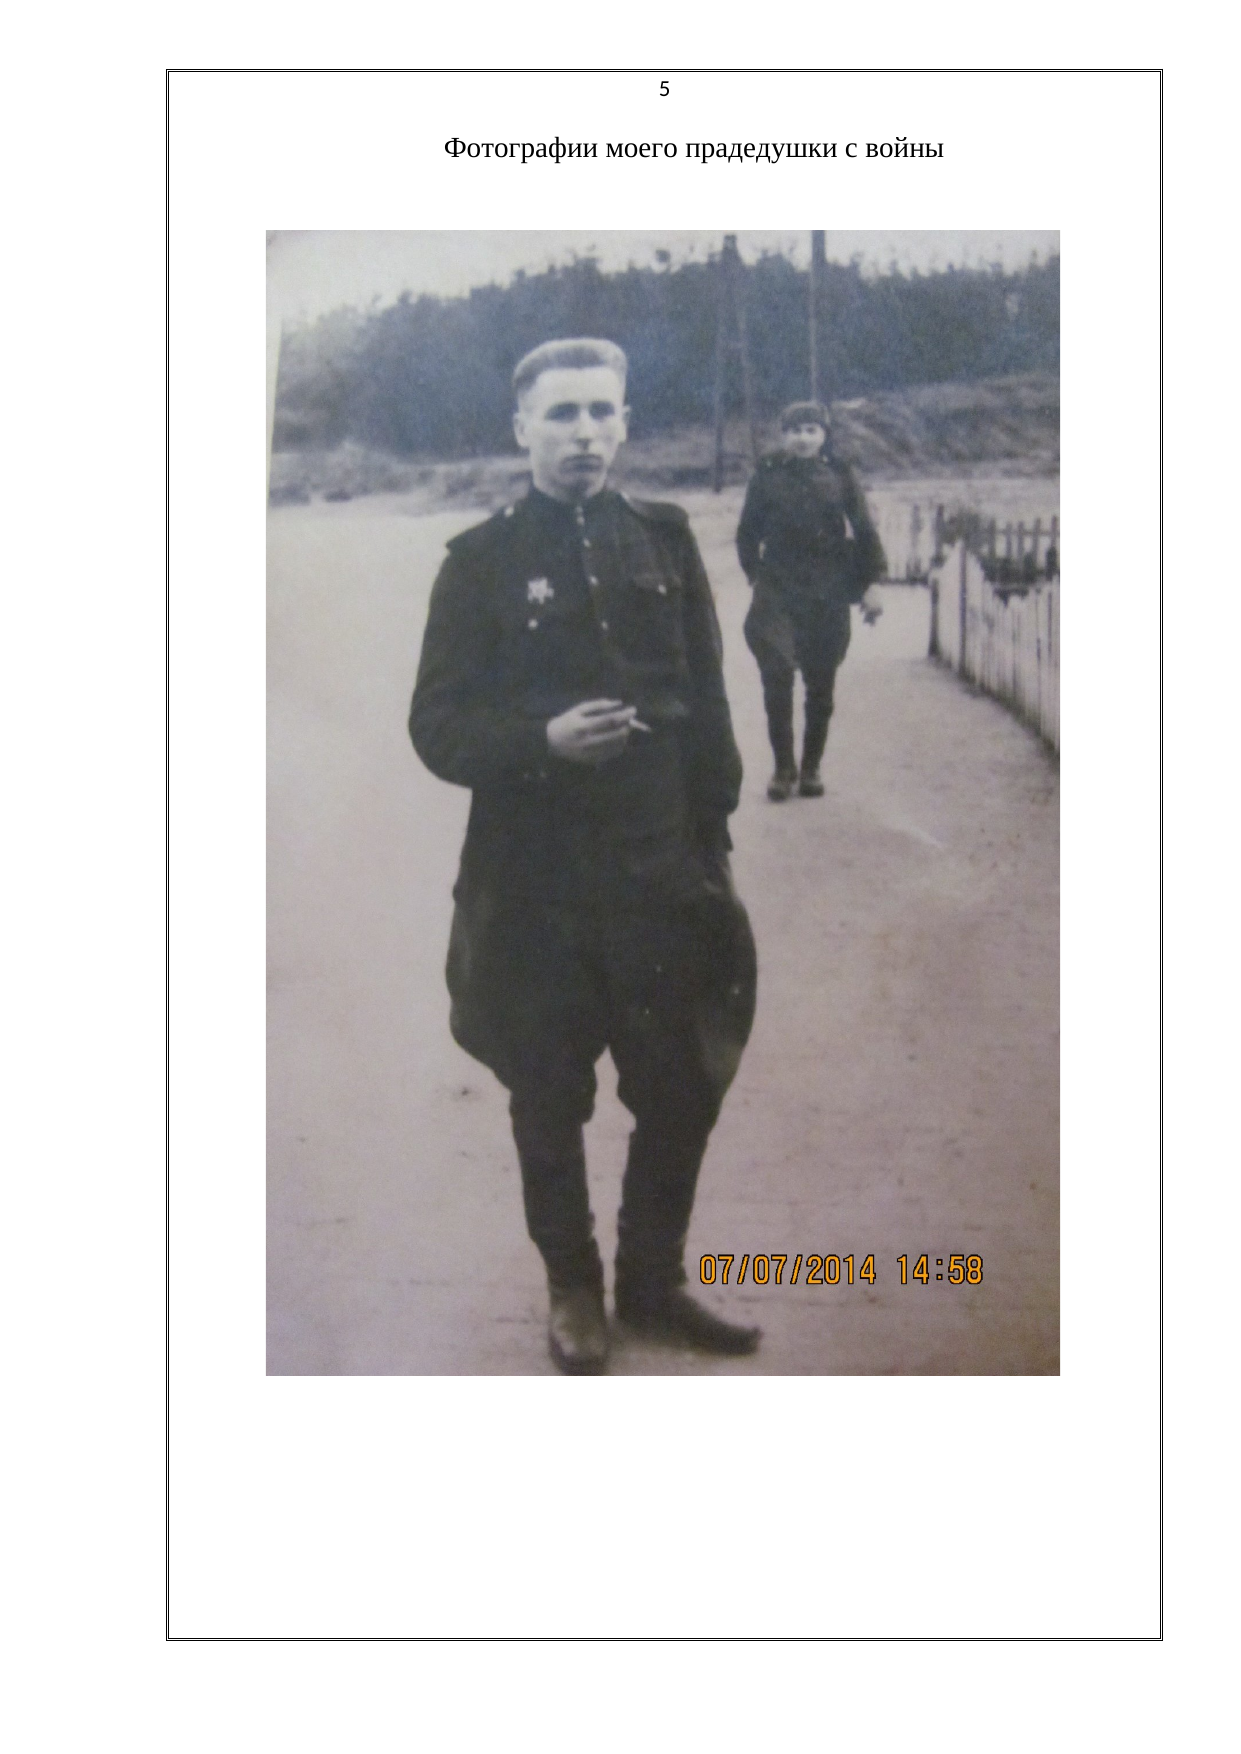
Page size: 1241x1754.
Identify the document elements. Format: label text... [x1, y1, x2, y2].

text Фотографии моего прадедушки с войны [207, 130, 1122, 163]
picture [265, 230, 1061, 1376]
